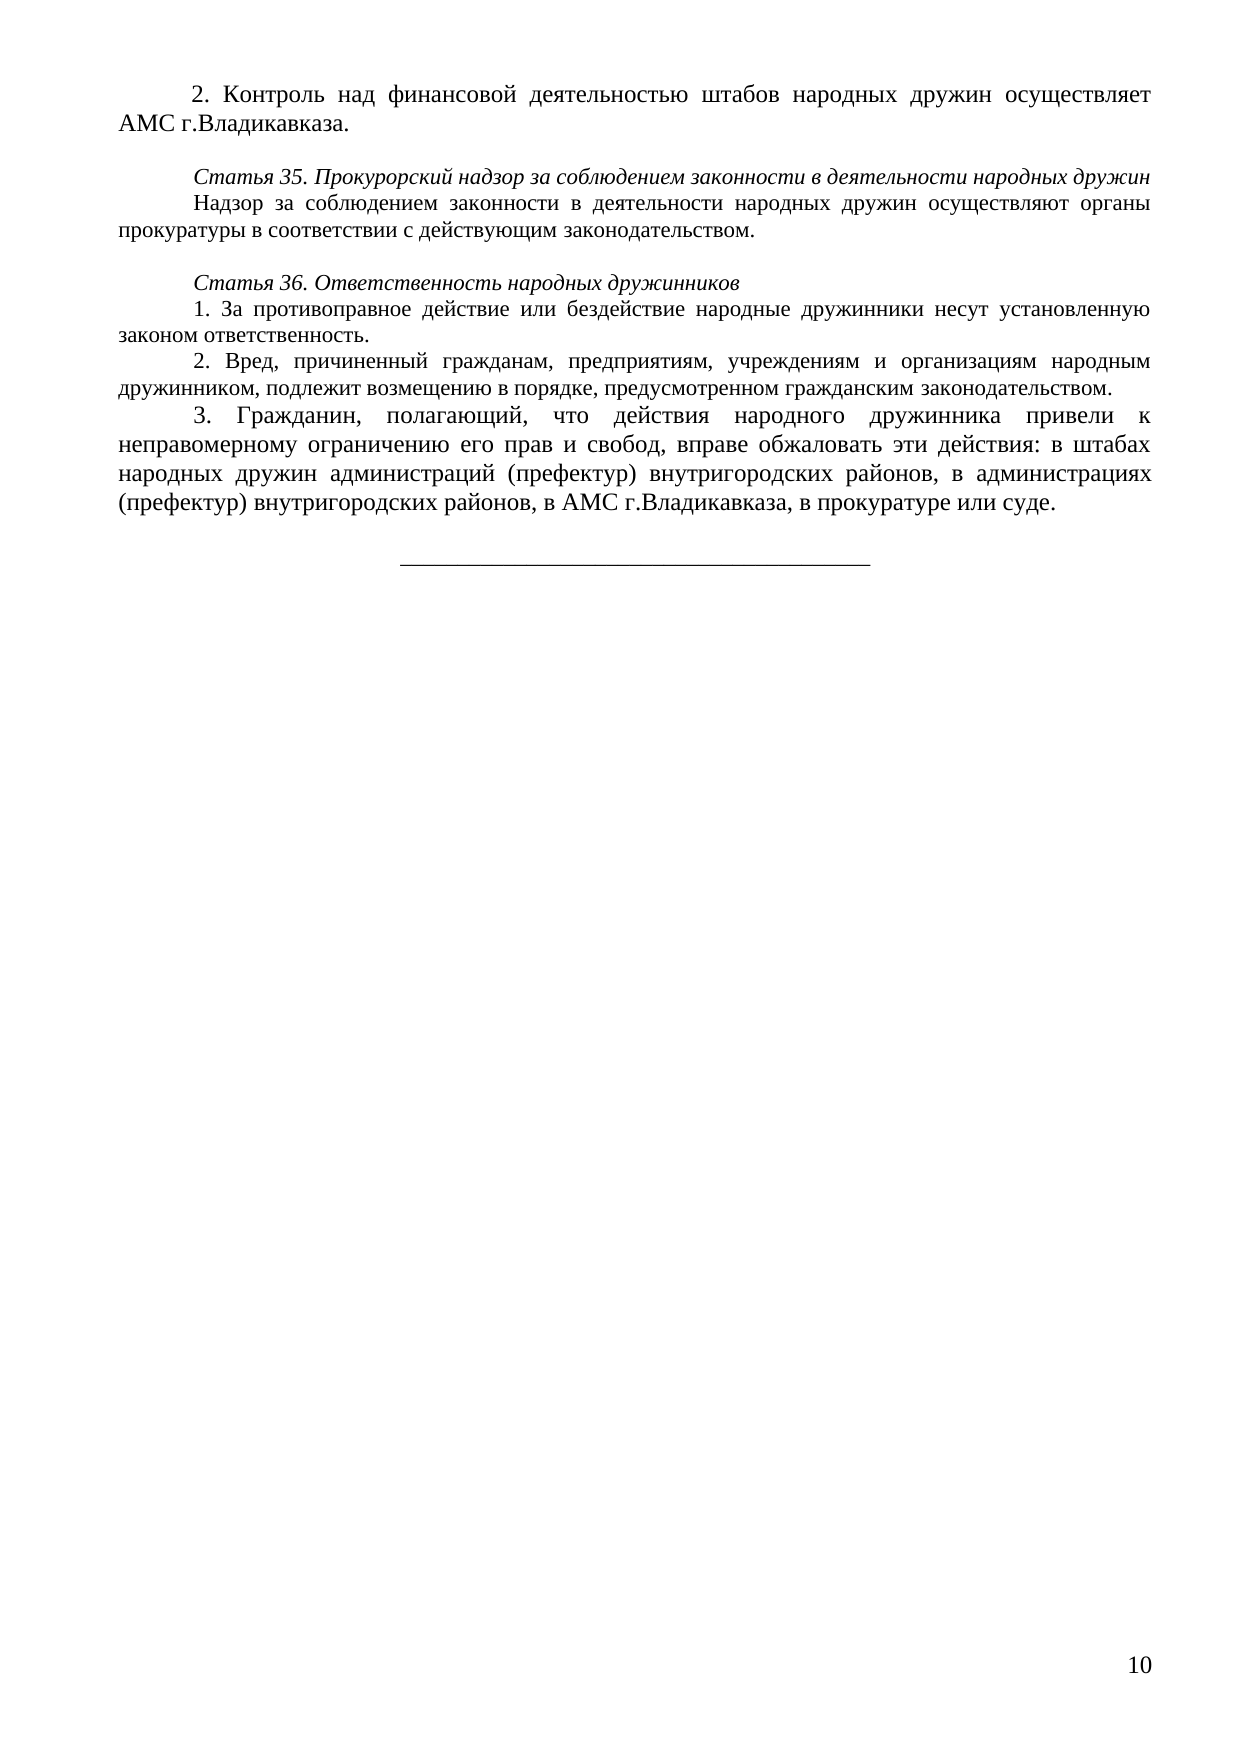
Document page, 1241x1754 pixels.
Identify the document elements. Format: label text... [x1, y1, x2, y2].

text 2. Вред, причиненный гражданам, предприятиям, учреждениям и организациям народным дружинником, подлежит возмещению в порядке, предусмотренном гражданским законодательством. [118, 348, 1152, 400]
text 2. Контроль над финансовой деятельностью штабов народных дружин осуществляет АМС г.Владикавказа. [118, 79, 1152, 137]
text _________________________________________ [118, 542, 1152, 568]
text 3. Гражданин, полагающий, что действия народного дружинника привели к неправомерному ограничению его прав и свобод, вправе обжаловать эти действия: в штабах народных дружин администраций (префектур) внутригородских районов, в администрациях (префектур) внутригородских районов, в АМС г.Владикавказа, в прокуратуре или суде. [118, 400, 1152, 515]
text Статья 35. Прокурорский надзор за соблюдением законности в деятельности народных дружин [193, 163, 1152, 189]
text Статья 36. Ответственность народных дружинников [193, 268, 1152, 295]
text Надзор за соблюдением законности в деятельности народных дружин осуществляют органы прокуратуры в соответствии с действующим законодательством. [118, 189, 1152, 242]
text 1. За противоправное действие или бездействие народные дружинники несут установленную законом ответственность. [118, 295, 1152, 348]
